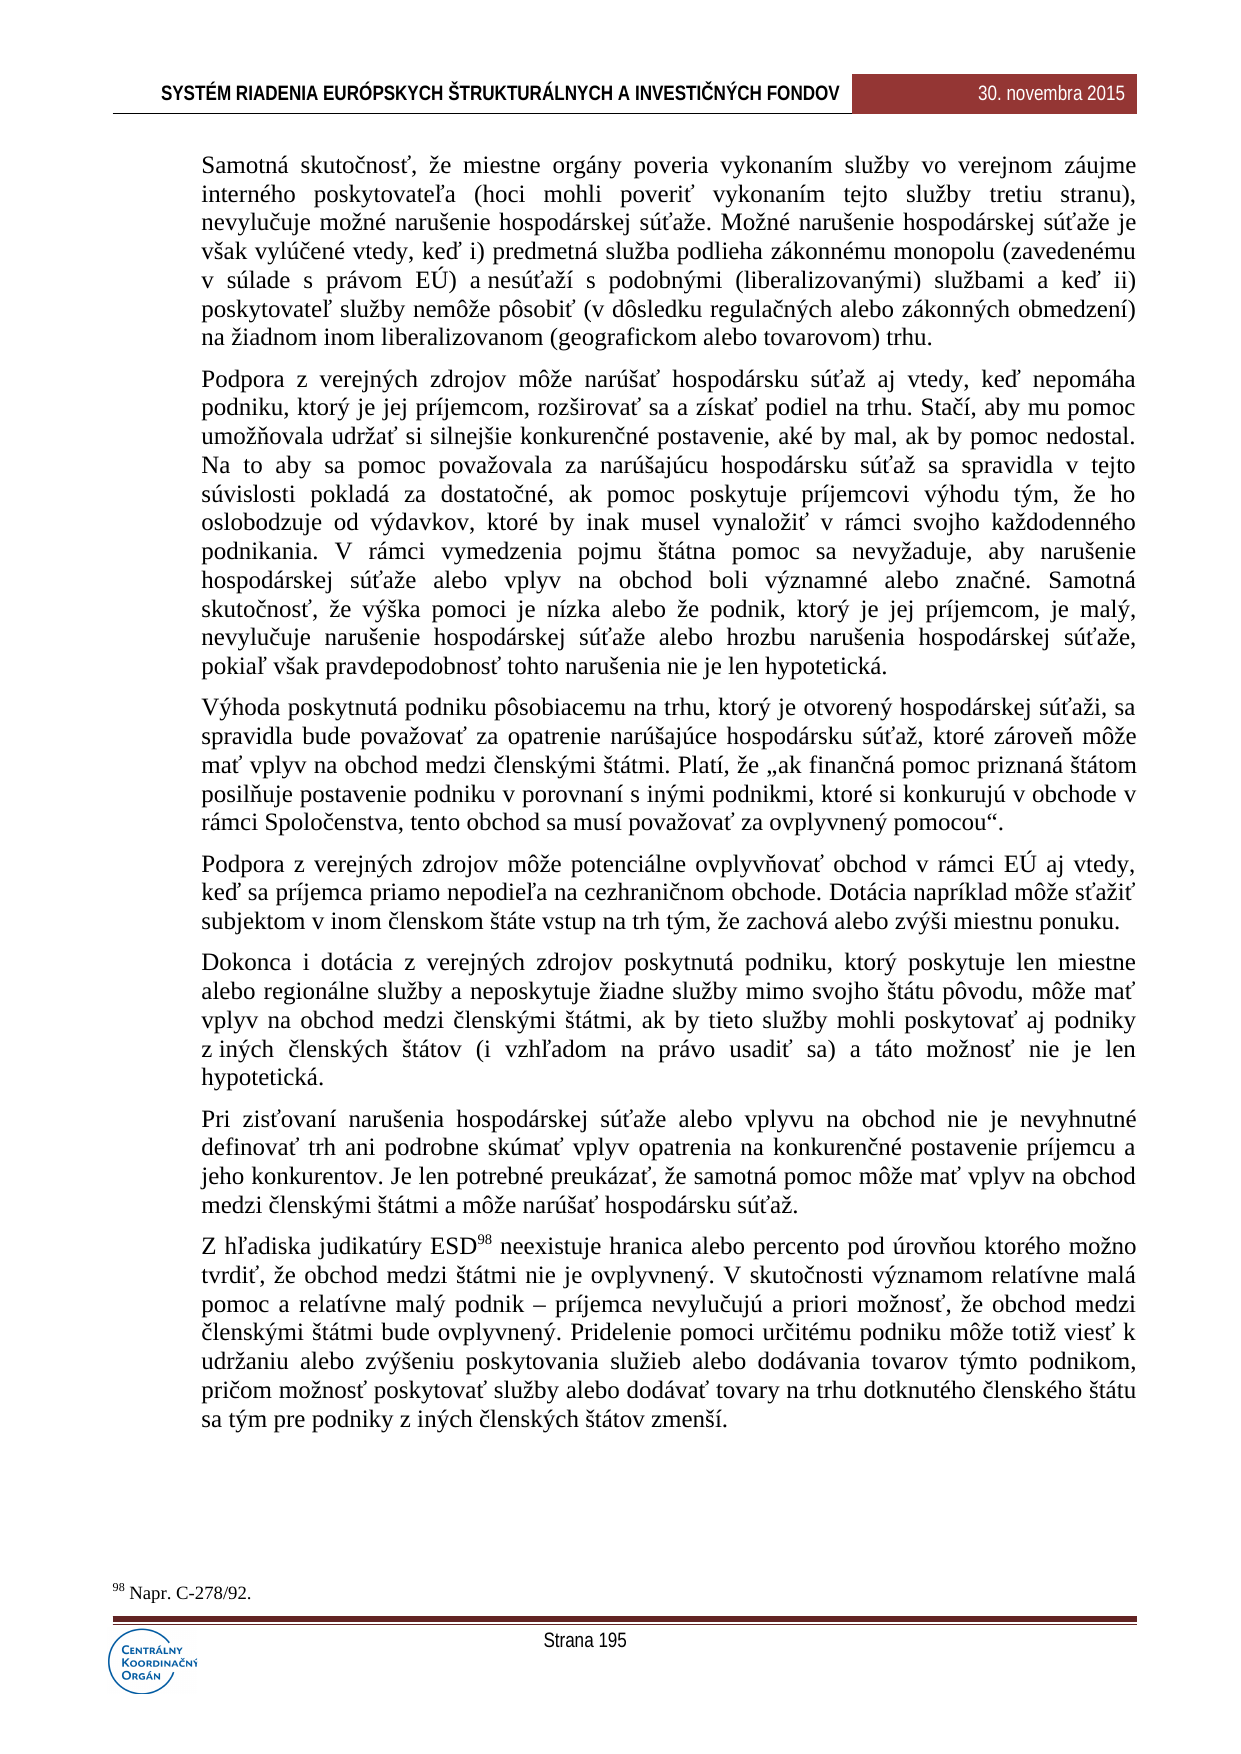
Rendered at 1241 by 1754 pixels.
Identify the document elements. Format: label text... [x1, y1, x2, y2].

text Podpora z verejných zdrojov môže narúšať hospodársku súťaž aj vtedy, keď nepomáha podniku, ktorý je jej príjemcom, rozširovať sa a získať podiel na trhu. Stačí, aby mu pomoc umožňovala udržať si silnejšie konkurenčné postavenie, aké by mal, ak by pomoc nedostal. Na to aby sa pomoc považovala za narúšajúcu hospodársku súťaž sa spravidla v tejto súvislosti pokladá za dostatočné, ak pomoc poskytuje príjemcovi výhodu tým, že ho oslobodzuje od výdavkov, ktoré by inak musel vynaložiť v rámci svojho každodenného podnikania. V rámci vymedzenia pojmu štátna pomoc sa nevyžaduje, aby narušenie hospodárskej súťaže alebo vplyv na obchod boli významné alebo značné. Samotná skutočnosť, že výška pomoci je nízka alebo že podnik, ktorý je jej príjemcom, je malý, nevylučuje narušenie hospodárskej súťaže alebo hrozbu narušenia hospodárskej súťaže, pokiaľ však pravdepodobnosť tohto narušenia nie je len hypotetická. [201, 364, 1137, 680]
text Samotná skutočnosť, že miestne orgány poveria vykonaním služby vo verejnom záujme interného poskytovateľa (hoci mohli poveriť vykonaním tejto služby tretiu stranu), nevylučuje možné narušenie hospodárskej súťaže. Možné narušenie hospodárskej súťaže je však vylúčené vtedy, keď i) predmetná služba podlieha zákonnému monopolu (zavedenému v súlade s právom EÚ) a nesúťaží s podobnými (liberalizovanými) službami a keď ii) poskytovateľ služby nemôže pôsobiť (v dôsledku regulačných alebo zákonných obmedzení) na žiadnom inom liberalizovanom (geografickom alebo tovarovom) trhu. [201, 150, 1137, 351]
text Výhoda poskytnutá podniku pôsobiacemu na trhu, ktorý je otvorený hospodárskej súťaži, sa spravidla bude považovať za opatrenie narúšajúce hospodársku súťaž, ktoré zároveň môže mať vplyv na obchod medzi členskými štátmi. Platí, že „ak finančná pomoc priznaná štátom posilňuje postavenie podniku v porovnaní s inými podnikmi, ktoré si konkurujú v obchode v rámci Spoločenstva, tento obchod sa musí považovať za ovplyvnený pomocou“. [201, 692, 1137, 836]
text Podpora z verejných zdrojov môže potenciálne ovplyvňovať obchod v rámci EÚ aj vtedy, keď sa príjemca priamo nepodieľa na cezhraničnom obchode. Dotácia napríklad môže sťažiť subjektom v inom členskom štáte vstup na trh tým, že zachová alebo zvýši miestnu ponuku. [201, 849, 1137, 935]
text Z hľadiska judikatúry ESD neexistuje hranica alebo percento pod úrovňou ktorého možno tvrdiť, že obchod medzi štátmi nie je ovplyvnený. V skutočnosti významom relatívne malá pomoc a relatívne malý podnik – príjemca nevylučujú a priori možnosť, že obchod medzi členskými štátmi bude ovplyvnený. Pridelenie pomoci určitému podniku môže totiž viesť k udržaniu alebo zvýšeniu poskytovania služieb alebo dodávania tovarov týmto podnikom, pričom možnosť poskytovať služby alebo dodávať tovary na trhu dotknutého členského štátu sa tým pre podniky z iných členských štátov zmenší. [201, 1231, 1137, 1432]
text Pri zisťovaní narušenia hospodárskej súťaže alebo vplyvu na obchod nie je nevyhnutné definovať trh ani podrobne skúmať vplyv opatrenia na konkurenčné postavenie príjemcu a jeho konkurentov. Je len potrebné preukázať, že samotná pomoc môže mať vplyv na obchod medzi členskými štátmi a môže narúšať hospodársku súťaž. [201, 1104, 1137, 1219]
text Dokonca i dotácia z verejných zdrojov poskytnutá podniku, ktorý poskytuje len miestne alebo regionálne služby a neposkytuje žiadne služby mimo svojho štátu pôvodu, môže mať vplyv na obchod medzi členskými štátmi, ak by tieto služby mohli poskytovať aj podniky z iných členských štátov (i vzhľadom na právo usadiť sa) a táto možnosť nie je len hypotetická. [201, 947, 1137, 1091]
picture [106, 1627, 198, 1693]
